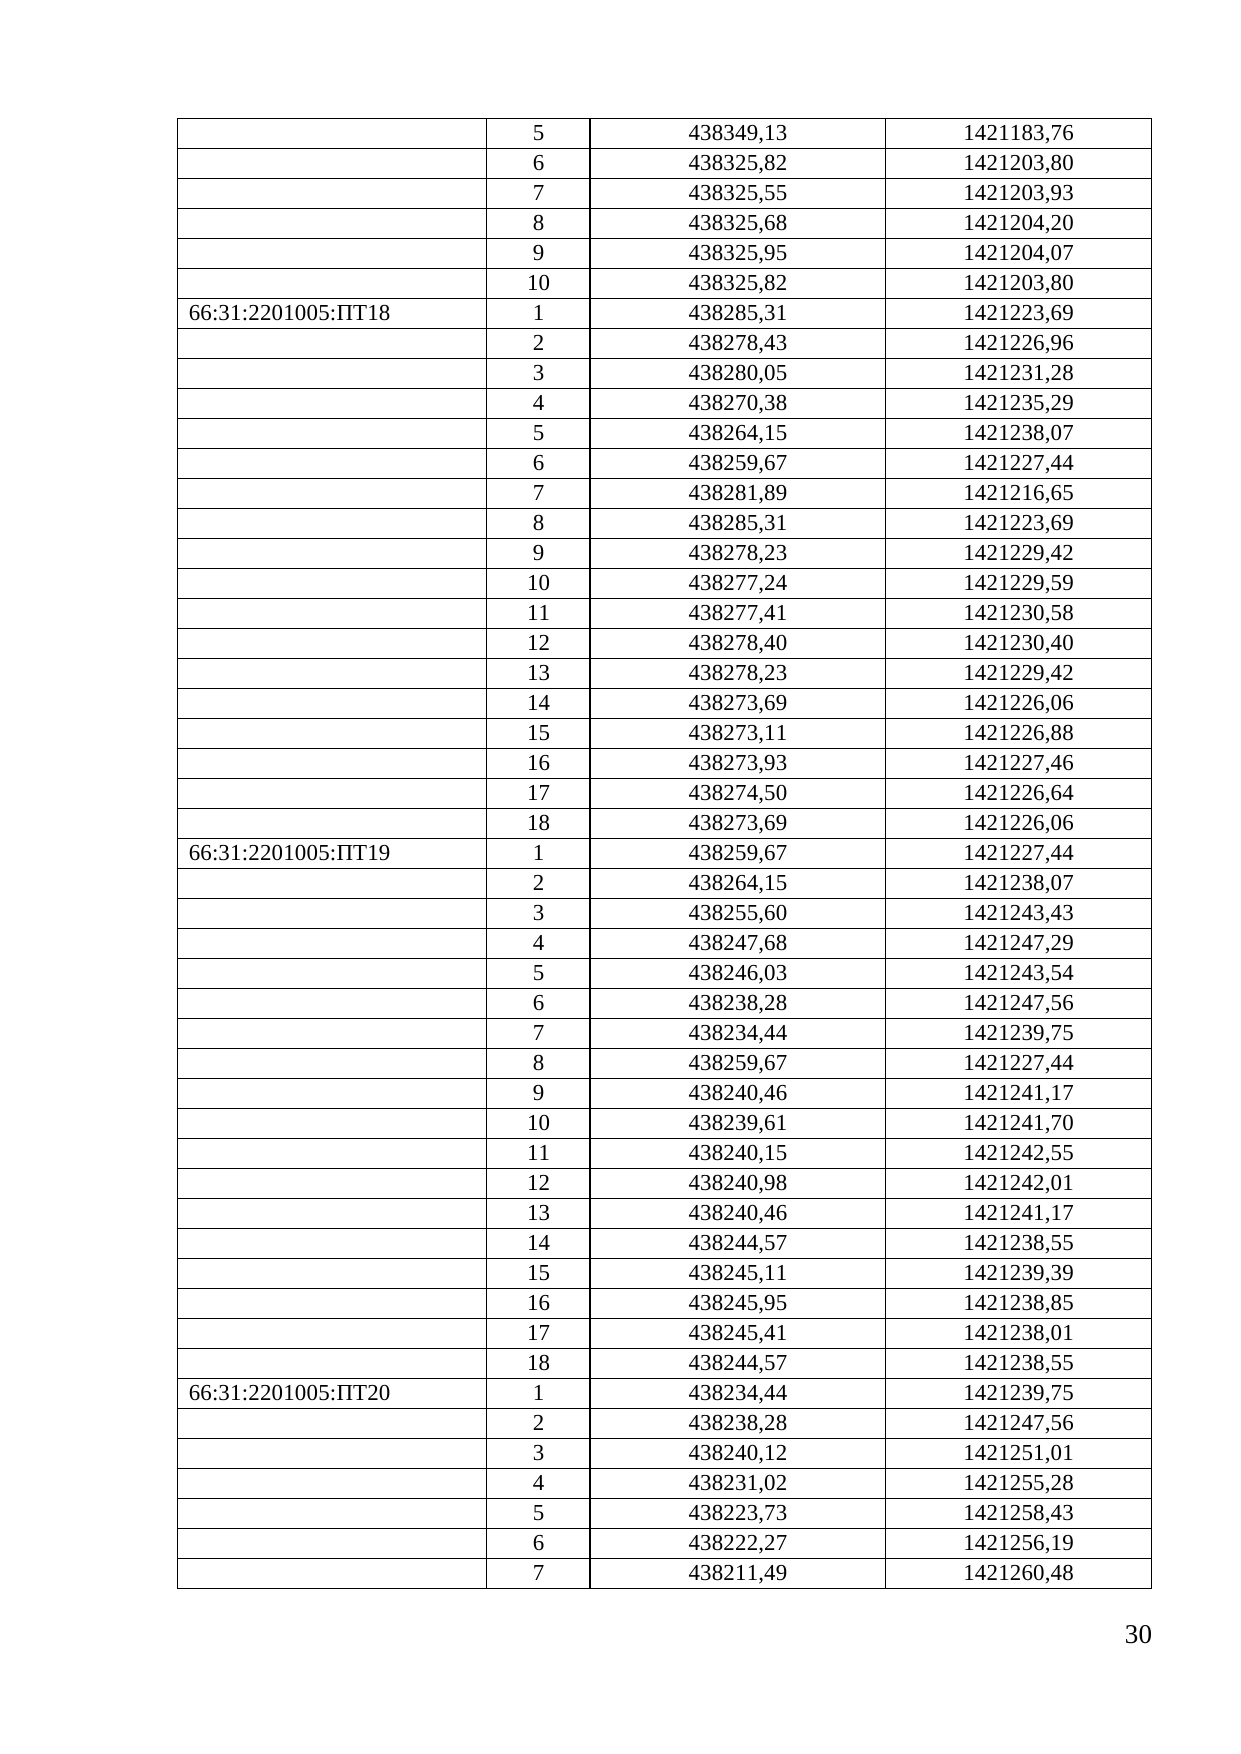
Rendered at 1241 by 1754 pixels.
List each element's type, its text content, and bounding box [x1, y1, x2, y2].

table_cell 438349,13 [591, 119, 885, 148]
table_cell 1421226,96 [886, 329, 1151, 358]
table_cell 18 [487, 809, 589, 838]
table_cell 8 [487, 209, 589, 238]
table_cell [178, 1199, 486, 1228]
table_cell 438270,38 [591, 389, 885, 418]
table_cell 10 [487, 1109, 589, 1138]
table_cell 14 [487, 689, 589, 718]
table_cell 1421256,19 [886, 1529, 1151, 1558]
table_cell 438278,40 [591, 629, 885, 658]
table_cell [178, 1169, 486, 1198]
table_cell 438231,02 [591, 1469, 885, 1498]
table_cell 1421231,28 [886, 359, 1151, 388]
table_cell 438244,57 [591, 1349, 885, 1378]
table_cell 438278,23 [591, 539, 885, 568]
table_cell 438278,23 [591, 659, 885, 688]
table_cell 438264,15 [591, 419, 885, 448]
table_cell 438259,67 [591, 1049, 885, 1078]
table_cell 1421204,07 [886, 239, 1151, 268]
table_cell 7 [487, 479, 589, 508]
table_cell 1421226,88 [886, 719, 1151, 748]
table_cell 3 [487, 359, 589, 388]
table_cell [178, 929, 486, 958]
table_cell [178, 1319, 486, 1348]
table_cell 7 [487, 1559, 589, 1588]
table_cell [178, 1469, 486, 1498]
table_cell 438222,27 [591, 1529, 885, 1558]
table_cell 8 [487, 1049, 589, 1078]
table_cell 1421243,43 [886, 899, 1151, 928]
table_cell 1421242,01 [886, 1169, 1151, 1198]
table_cell 11 [487, 599, 589, 628]
table_cell 1421227,46 [886, 749, 1151, 778]
table_cell 4 [487, 1469, 589, 1498]
table_cell [178, 629, 486, 658]
table_cell 1421204,20 [886, 209, 1151, 238]
table_cell [178, 659, 486, 688]
table_cell 1421247,29 [886, 929, 1151, 958]
table_cell [178, 1559, 486, 1588]
table_cell [178, 1229, 486, 1258]
table_cell 438240,46 [591, 1199, 885, 1228]
table_cell 438240,46 [591, 1079, 885, 1108]
table_cell 438273,69 [591, 689, 885, 718]
table_cell 1421241,17 [886, 1199, 1151, 1228]
table_cell 12 [487, 1169, 589, 1198]
table_cell 1421247,56 [886, 989, 1151, 1018]
table_cell 1421260,48 [886, 1559, 1151, 1588]
table_cell 438273,69 [591, 809, 885, 838]
table_cell 438238,28 [591, 1409, 885, 1438]
table_cell 5 [487, 419, 589, 448]
table_cell [178, 239, 486, 268]
table_cell 438246,03 [591, 959, 885, 988]
table_cell 438273,93 [591, 749, 885, 778]
table_cell [178, 389, 486, 418]
table_cell 5 [487, 119, 589, 148]
table_cell [178, 1349, 486, 1378]
table_cell 1421229,42 [886, 539, 1151, 568]
table_cell 438244,57 [591, 1229, 885, 1258]
table_cell 1 [487, 839, 589, 868]
table_cell 13 [487, 1199, 589, 1228]
table_cell [178, 749, 486, 778]
table_cell 1421255,28 [886, 1469, 1151, 1498]
table_cell [178, 689, 486, 718]
table_cell 15 [487, 1259, 589, 1288]
table_cell [178, 899, 486, 928]
table_cell 11 [487, 1139, 589, 1168]
table_cell [178, 1289, 486, 1318]
table_cell [178, 149, 486, 178]
table_cell 9 [487, 1079, 589, 1108]
table_cell 1421241,70 [886, 1109, 1151, 1138]
table_cell 1421227,44 [886, 1049, 1151, 1078]
table_cell 6 [487, 1529, 589, 1558]
table_cell 438240,12 [591, 1439, 885, 1468]
table_cell 1421238,85 [886, 1289, 1151, 1318]
table_cell [178, 1439, 486, 1468]
table_cell 438280,05 [591, 359, 885, 388]
table_cell 1421203,80 [886, 149, 1151, 178]
table_cell 1421243,54 [886, 959, 1151, 988]
table_cell 1421241,17 [886, 1079, 1151, 1108]
table_cell 1421226,64 [886, 779, 1151, 808]
table_cell [178, 479, 486, 508]
table_cell 438325,55 [591, 179, 885, 208]
table_cell 438259,67 [591, 839, 885, 868]
table_cell 9 [487, 539, 589, 568]
table_cell 1421226,06 [886, 809, 1151, 838]
table_cell 1421226,06 [886, 689, 1151, 718]
table_cell 6 [487, 989, 589, 1018]
table_cell 2 [487, 869, 589, 898]
table_cell 1421227,44 [886, 449, 1151, 478]
table_cell [178, 989, 486, 1018]
table_cell [178, 179, 486, 208]
table_cell 1 [487, 1379, 589, 1408]
table_cell 438281,89 [591, 479, 885, 508]
table_cell 1421239,75 [886, 1379, 1151, 1408]
table_cell 1421238,55 [886, 1349, 1151, 1378]
table_cell 438278,43 [591, 329, 885, 358]
table_cell 9 [487, 239, 589, 268]
table_cell 438264,15 [591, 869, 885, 898]
table_cell 1421239,39 [886, 1259, 1151, 1288]
table_cell [178, 419, 486, 448]
table_cell 438285,31 [591, 509, 885, 538]
table_cell [178, 329, 486, 358]
table_cell 438325,82 [591, 269, 885, 298]
table_cell [178, 1139, 486, 1168]
table_cell 12 [487, 629, 589, 658]
table_cell [178, 599, 486, 628]
table_cell 6 [487, 449, 589, 478]
table_cell 1421227,44 [886, 839, 1151, 868]
table_cell 1421239,75 [886, 1019, 1151, 1048]
table_cell 438239,61 [591, 1109, 885, 1138]
table_cell 1421223,69 [886, 299, 1151, 328]
table_cell 438325,95 [591, 239, 885, 268]
table_cell [178, 1079, 486, 1108]
table_cell 1421229,42 [886, 659, 1151, 688]
table_cell 16 [487, 749, 589, 778]
table_cell 2 [487, 329, 589, 358]
table_cell 438325,68 [591, 209, 885, 238]
table_cell 438234,44 [591, 1379, 885, 1408]
table_cell 438277,24 [591, 569, 885, 598]
table_cell [178, 449, 486, 478]
table_cell 3 [487, 899, 589, 928]
table_cell 5 [487, 959, 589, 988]
table_cell 14 [487, 1229, 589, 1258]
table_cell 438245,41 [591, 1319, 885, 1348]
table_cell 1421235,29 [886, 389, 1151, 418]
table_cell 5 [487, 1499, 589, 1528]
table_cell 1421229,59 [886, 569, 1151, 598]
table_cell 438274,50 [591, 779, 885, 808]
table_cell 4 [487, 389, 589, 418]
table_cell 438240,15 [591, 1139, 885, 1168]
table_cell 1421238,07 [886, 869, 1151, 898]
table_cell 438285,31 [591, 299, 885, 328]
table_cell [178, 119, 486, 148]
table_cell [178, 1409, 486, 1438]
table_cell [178, 209, 486, 238]
table_cell 438255,60 [591, 899, 885, 928]
table_cell 1421247,56 [886, 1409, 1151, 1438]
table_cell 4 [487, 929, 589, 958]
table_cell [178, 1529, 486, 1558]
table_cell 1421230,40 [886, 629, 1151, 658]
table_cell 1421242,55 [886, 1139, 1151, 1168]
table_cell 66:31:2201005:ПТ20 [178, 1379, 486, 1408]
table_cell 1421258,43 [886, 1499, 1151, 1528]
table_cell 438240,98 [591, 1169, 885, 1198]
table_cell 10 [487, 269, 589, 298]
table_cell 7 [487, 1019, 589, 1048]
table_cell 1421238,07 [886, 419, 1151, 448]
table_cell 1421183,76 [886, 119, 1151, 148]
table_cell 8 [487, 509, 589, 538]
table_cell 1 [487, 299, 589, 328]
table_cell [178, 1019, 486, 1048]
table_cell [178, 869, 486, 898]
table_cell 438245,95 [591, 1289, 885, 1318]
table_cell [178, 809, 486, 838]
table_cell 438325,82 [591, 149, 885, 178]
table_cell 438259,67 [591, 449, 885, 478]
table_cell 438234,44 [591, 1019, 885, 1048]
table_cell [178, 1499, 486, 1528]
table_cell 1421223,69 [886, 509, 1151, 538]
table_cell 3 [487, 1439, 589, 1468]
table_cell 17 [487, 779, 589, 808]
table_cell 438238,28 [591, 989, 885, 1018]
table_cell 438223,73 [591, 1499, 885, 1528]
table_cell [178, 779, 486, 808]
table_cell [178, 539, 486, 568]
table_cell 10 [487, 569, 589, 598]
table_cell 66:31:2201005:ПТ19 [178, 839, 486, 868]
table_cell [178, 359, 486, 388]
table_cell 15 [487, 719, 589, 748]
table_cell 13 [487, 659, 589, 688]
table_cell 66:31:2201005:ПТ18 [178, 299, 486, 328]
table_cell [178, 269, 486, 298]
table_cell 1421238,01 [886, 1319, 1151, 1348]
table_cell 1421216,65 [886, 479, 1151, 508]
table_cell [178, 509, 486, 538]
table_cell 438277,41 [591, 599, 885, 628]
table_cell 438273,11 [591, 719, 885, 748]
table_cell 438247,68 [591, 929, 885, 958]
table_cell 6 [487, 149, 589, 178]
table_cell 1421251,01 [886, 1439, 1151, 1468]
table_cell 1421230,58 [886, 599, 1151, 628]
table_cell 1421203,93 [886, 179, 1151, 208]
table_cell 17 [487, 1319, 589, 1348]
table_cell 1421238,55 [886, 1229, 1151, 1258]
table_cell 1421203,80 [886, 269, 1151, 298]
table_cell [178, 959, 486, 988]
table_cell [178, 719, 486, 748]
table_cell [178, 1049, 486, 1078]
table_cell 18 [487, 1349, 589, 1378]
table_cell [178, 1259, 486, 1288]
table_cell 438211,49 [591, 1559, 885, 1588]
table_cell 2 [487, 1409, 589, 1438]
table_cell [178, 1109, 486, 1138]
table_cell 438245,11 [591, 1259, 885, 1288]
table_cell [178, 569, 486, 598]
table_cell 16 [487, 1289, 589, 1318]
table_cell 7 [487, 179, 589, 208]
